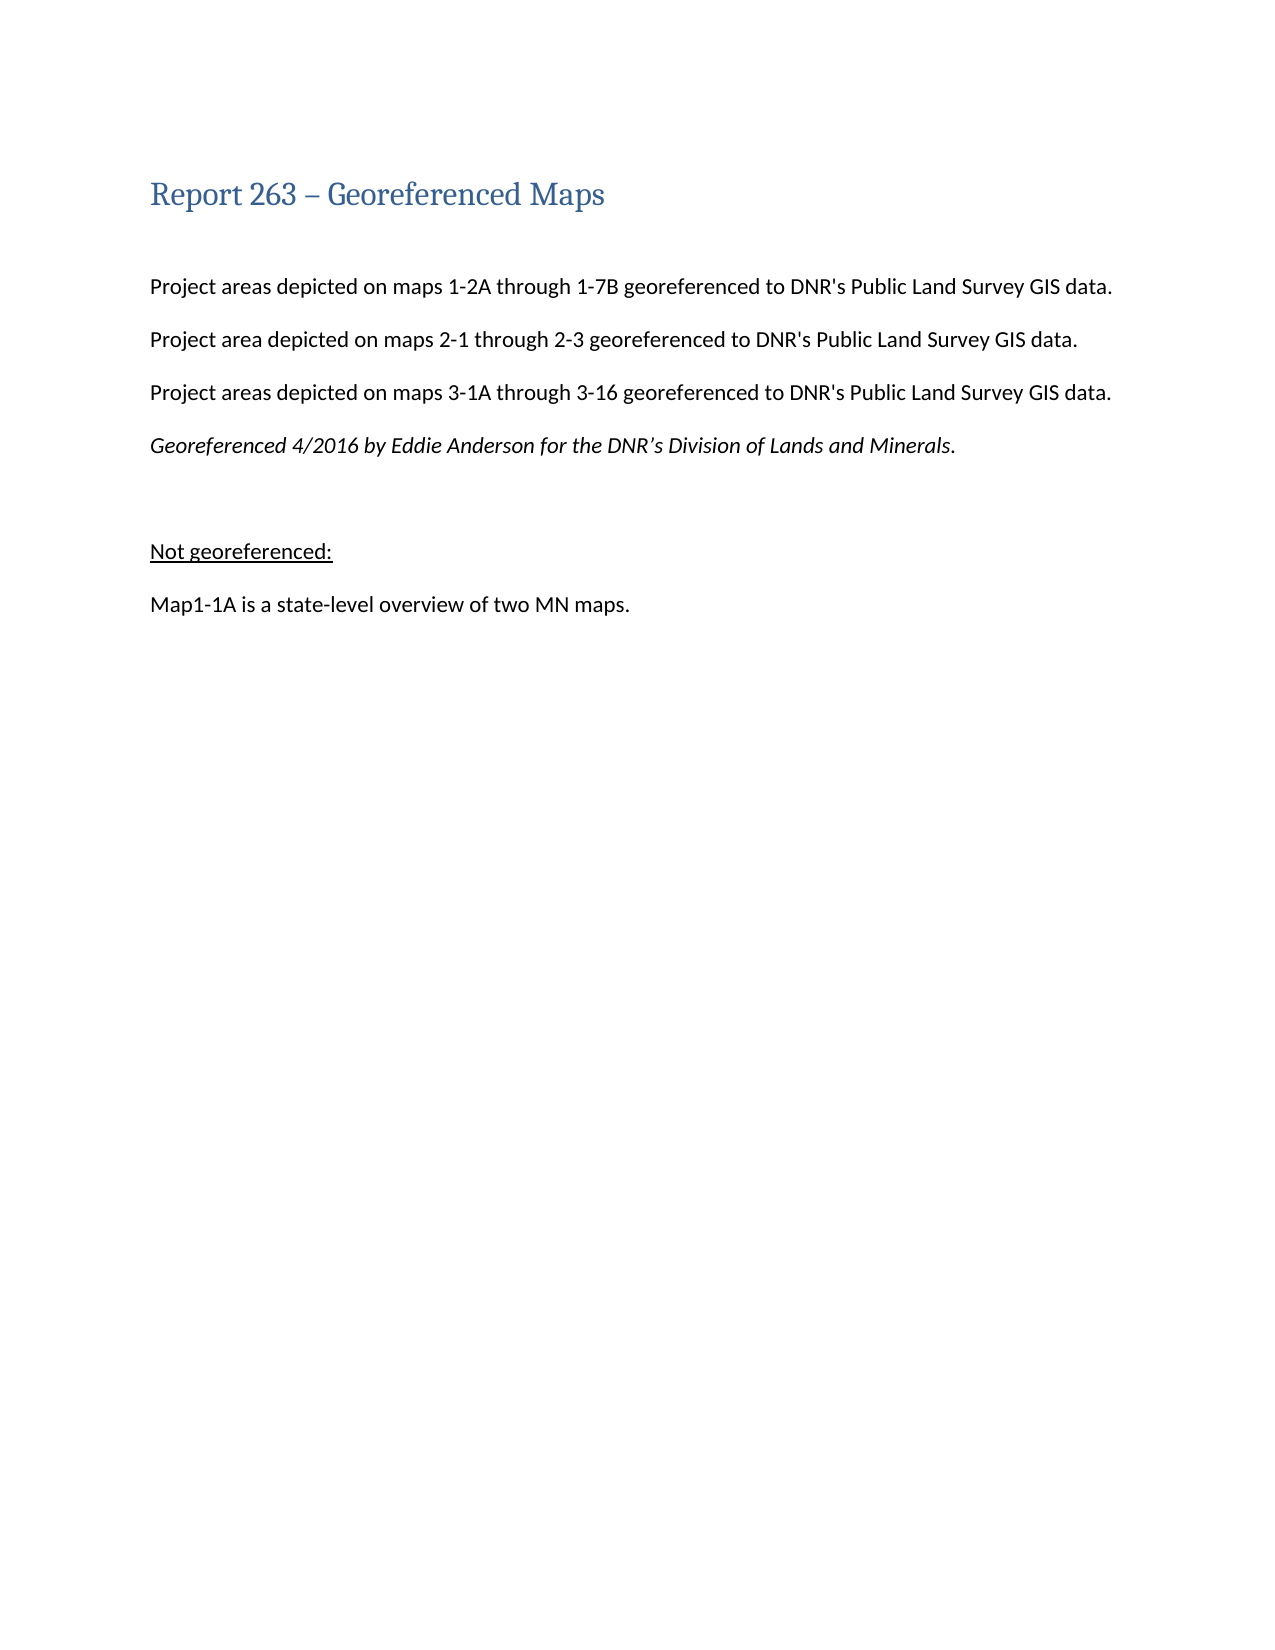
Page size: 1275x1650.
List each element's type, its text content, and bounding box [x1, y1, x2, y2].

text Not georeferenced: [150, 537, 1125, 565]
text Georeferenced 4/2016 by Eddie Anderson for the DNR’s Division of Lands and Minerals. [150, 431, 1125, 459]
subtitle Report 263 – Georeferenced Maps [150, 175, 1125, 213]
text Project area depicted on maps 2-1 through 2-3 georeferenced to DNR's Public Land Survey GIS data. [150, 325, 1125, 353]
text Map1-1A is a state-level overview of two MN maps. [150, 590, 1125, 618]
text Project areas depicted on maps 3-1A through 3-16 georeferenced to DNR's Public Land Survey GIS data. [150, 378, 1125, 406]
text Project areas depicted on maps 1-2A through 1-7B georeferenced to DNR's Public Land Survey GIS data. [150, 272, 1125, 300]
